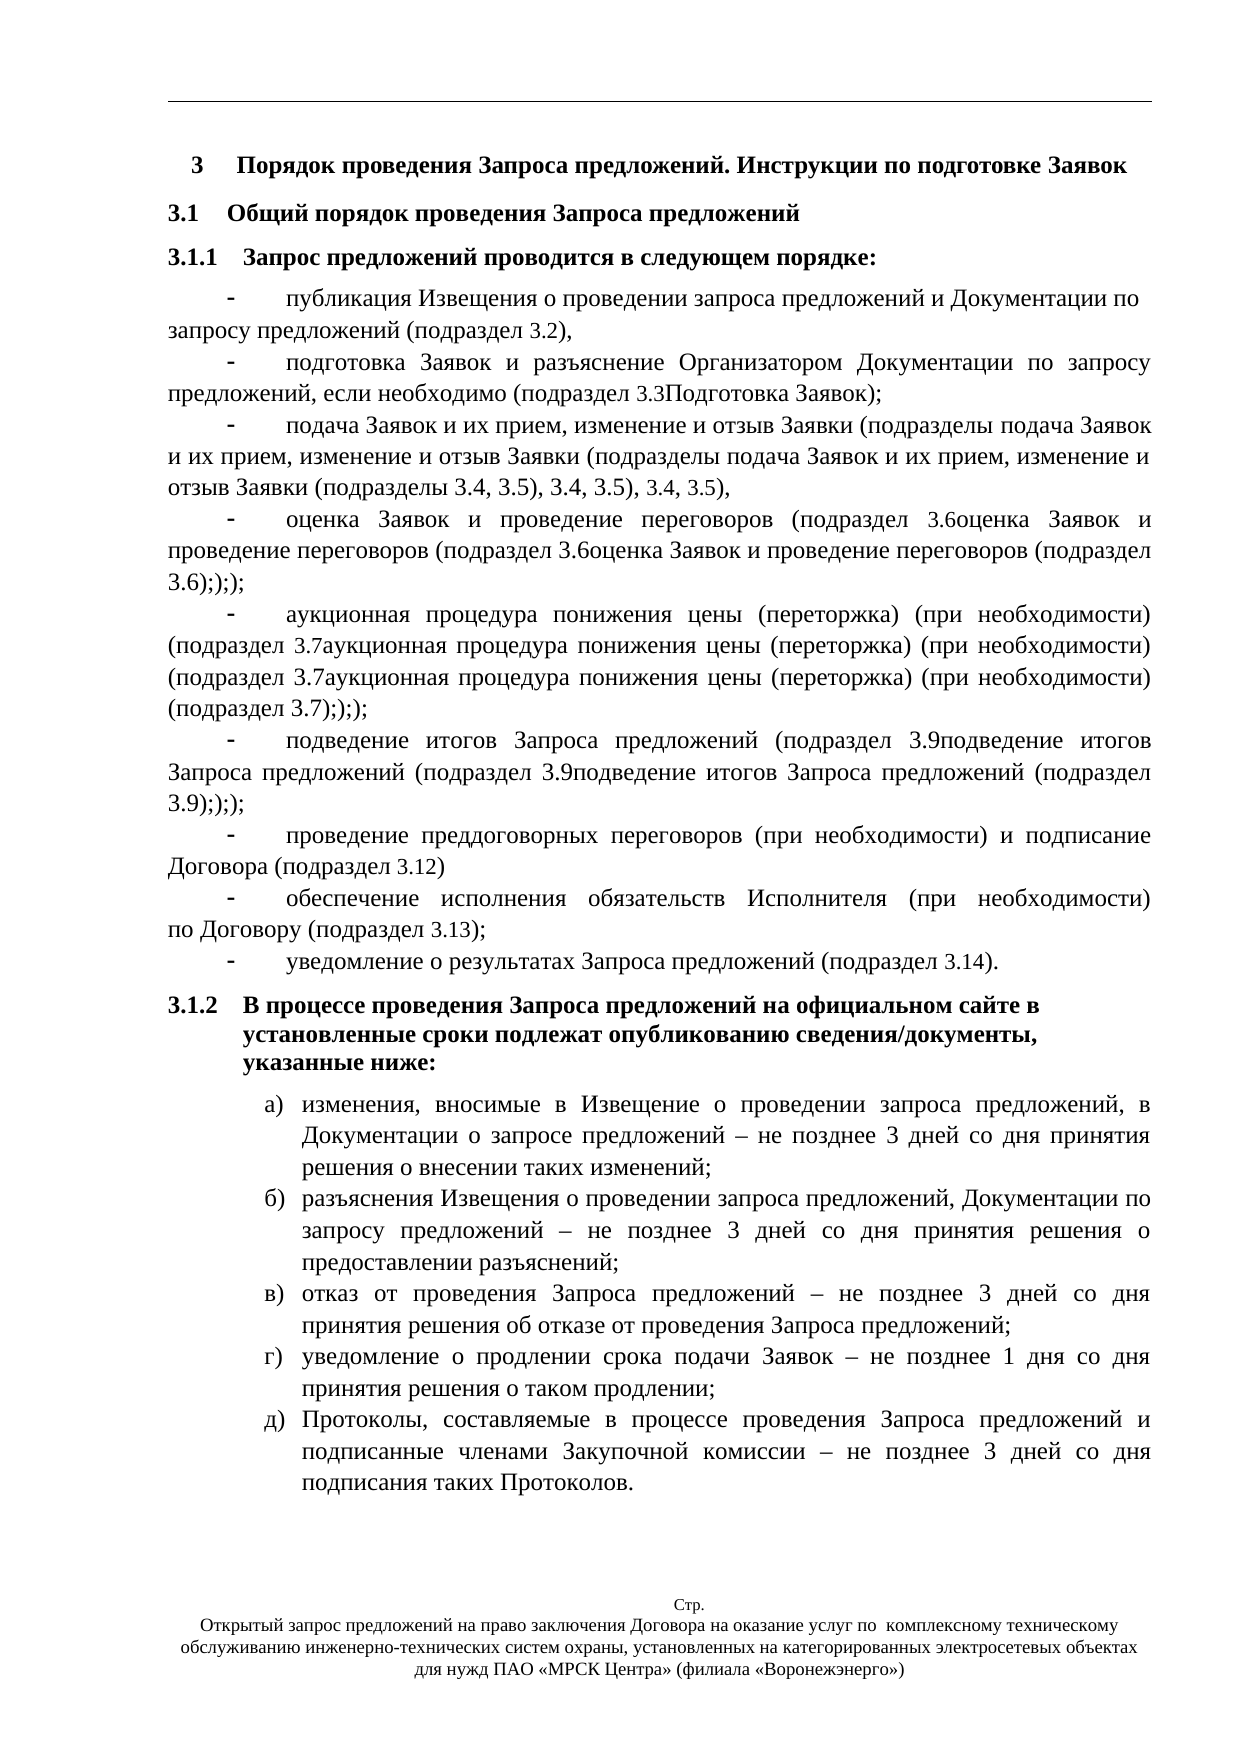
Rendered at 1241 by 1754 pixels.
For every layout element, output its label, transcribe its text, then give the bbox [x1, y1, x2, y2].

list проведение преддоговорных переговоров (при необходимости) и подписание Договора (подраздел 3.12) [168, 820, 1152, 880]
subtitle Общий порядок проведения Запроса предложений [168, 198, 1152, 227]
list оценка Заявок и проведение переговоров (подраздел 3.6); [168, 504, 1152, 596]
list подготовка Заявок и разъяснение Организатором Документации по запросу предложений, если необходимо (подраздел 3.3); [168, 347, 1152, 407]
list уведомление о результатах Запроса предложений (подраздел 3.14). [168, 946, 1152, 975]
list публикация Извещения о проведении запроса предложений и Документации по запросу предложений (подраздел 3.2), [168, 283, 1152, 344]
list изменения, вносимые в Извещение о проведении запроса предложений, в Документации о запросе предложений – не позднее 3 дней со дня принятия решения о внесении таких изменений; [264, 1089, 1152, 1181]
list разъяснения Извещения о проведении запроса предложений, Документации по запросу предложений – не позднее 3 дней со дня принятия решения о предоставлении разъяснений; [264, 1183, 1152, 1275]
subtitle Порядок проведения Запроса предложений. Инструкции по подготовке Заявок [166, 150, 1152, 179]
list аукционная процедура понижения цены (переторжка) (при необходимости) (подраздел 3.7); [168, 599, 1152, 722]
list отказ от проведения Запроса предложений – не позднее 3 дней со дня принятия решения об отказе от проведения Запроса предложений; [264, 1278, 1152, 1338]
list Протоколы, составляемые в процессе проведения Запроса предложений и подписанные членами Закупочной комиссии – не позднее 3 дней со дня подписания таких Протоколов. [264, 1404, 1152, 1496]
list подача Заявок и их прием, изменение и отзыв Заявки (подразделы 3.4, 3.5), [168, 410, 1152, 501]
subtitle Запрос предложений проводится в следующем порядке: [168, 242, 1152, 271]
subtitle В процессе проведения Запроса предложений на официальном сайте в установленные сроки подлежат опубликованию сведения/документы, указанные ниже: [168, 990, 1152, 1076]
list подведение итогов Запроса предложений (подраздел 3.9); [168, 725, 1152, 817]
list уведомление о продлении срока подачи Заявок – не позднее 1 дня со дня принятия решения о таком продлении; [264, 1341, 1152, 1402]
list обеспечение исполнения обязательств Исполнителя (при необходимости) по Договору (подраздел 3.13); [168, 883, 1152, 943]
